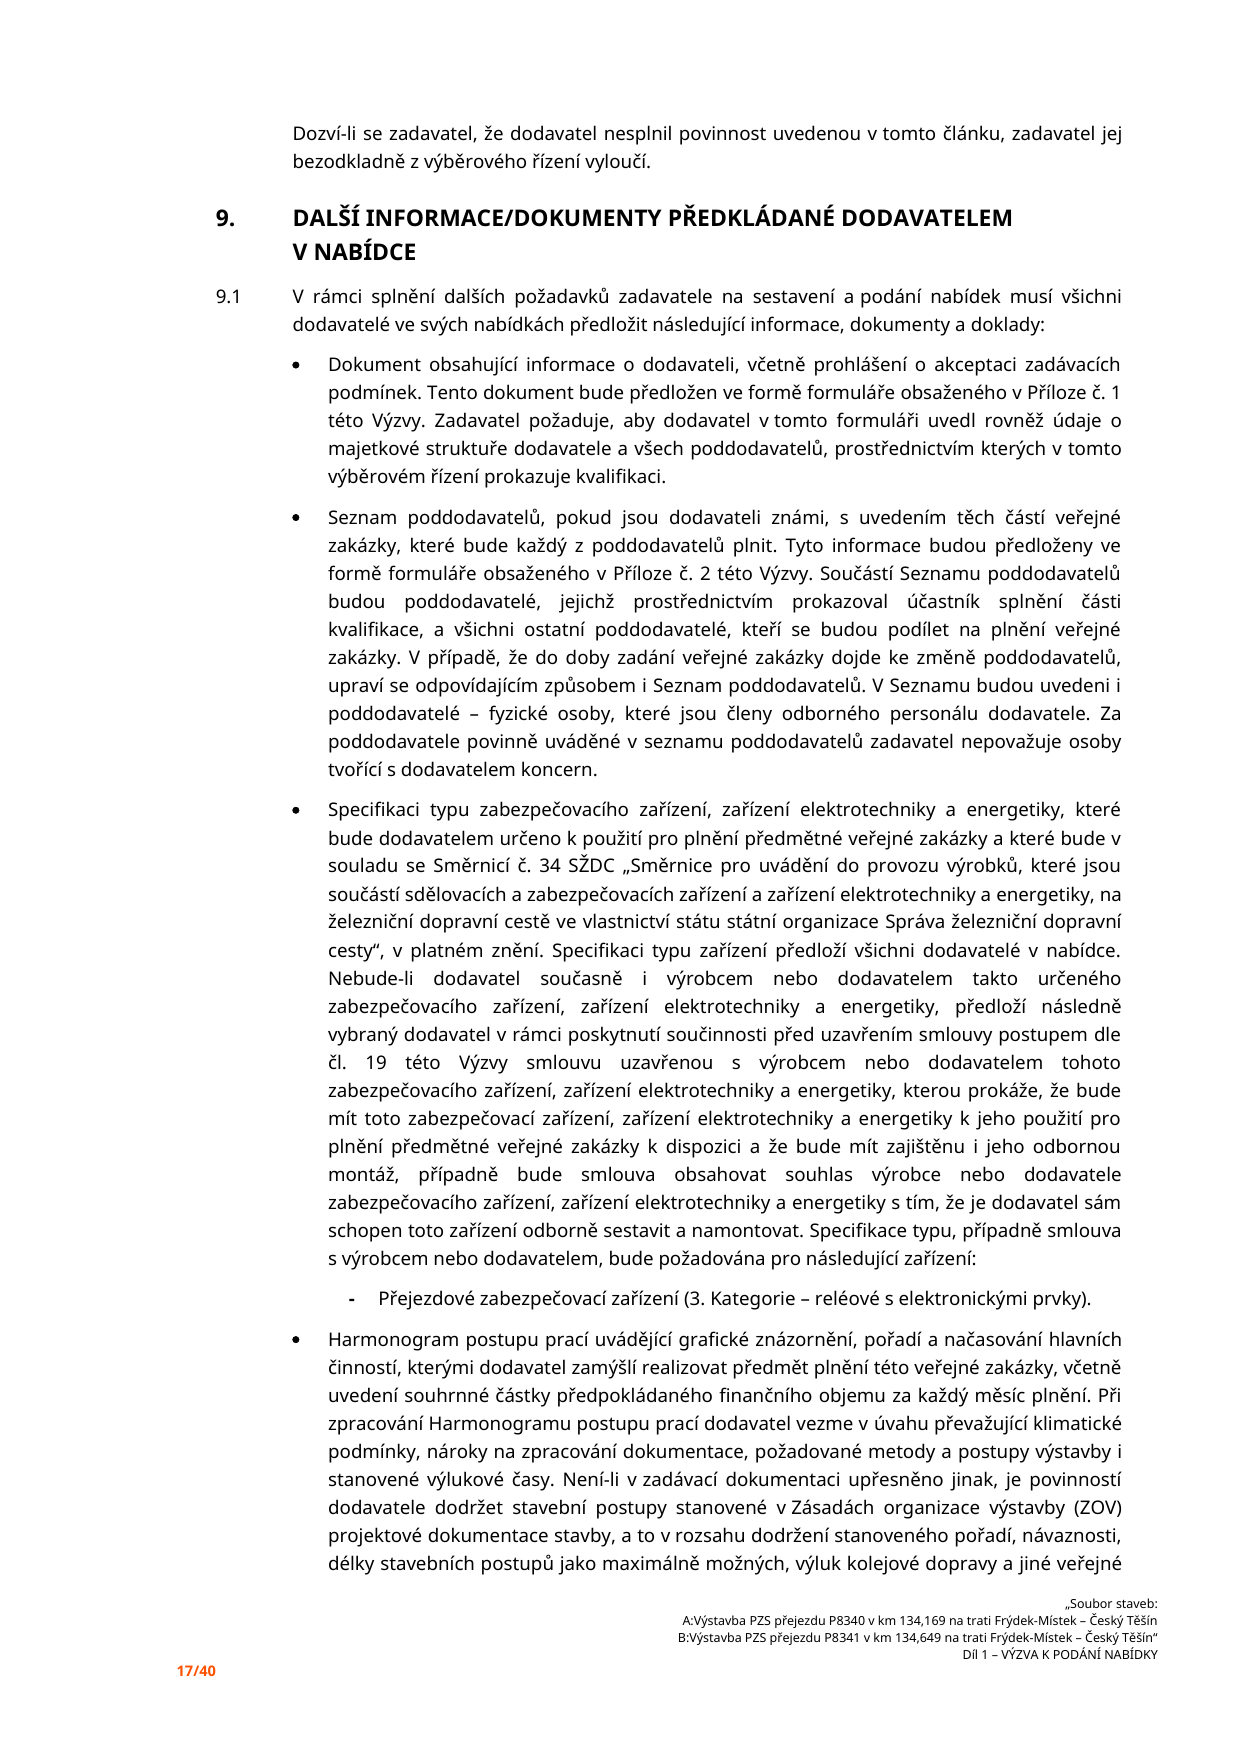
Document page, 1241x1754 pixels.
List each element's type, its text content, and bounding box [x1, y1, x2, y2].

text Dozví-li se zadavatel, že dodavatel nesplnil povinnost uvedenou v tomto článku, zadavatel jej bezodkladně z výběrového řízení vyloučí. [292, 121, 1122, 174]
text Specifikaci typu zabezpečovacího zařízení, zařízení elektrotechniky a energetiky, které bude dodavatelem určeno k použití pro plnění předmětné veřejné zakázky a které bude v souladu se Směrnicí č. 34 SŽDC „Směrnice pro uvádění do provozu výrobků, které jsou součástí sdělovacích a zabezpečovacích zařízení a zařízení elektrotechniky a energetiky, na železniční dopravní cestě ve vlastnictví státu státní organizace Správa železniční dopravní cesty“, v platném znění. Specifikaci typu zařízení předloží všichni dodavatelé v nabídce. Nebude-li dodavatel současně i výrobcem nebo dodavatelem takto určeného zabezpečovacího zařízení, zařízení elektrotechniky a energetiky, předloží následně vybraný dodavatel v rámci poskytnutí součinnosti před uzavřením smlouvy postupem dle čl. 19 této Výzvy smlouvu uzavřenou s výrobcem nebo dodavatelem tohoto zabezpečovacího zařízení, zařízení elektrotechniky a energetiky, kterou prokáže, že bude mít toto zabezpečovací zařízení, zařízení elektrotechniky a energetiky k jeho použití pro plnění předmětné veřejné zakázky k dispozici a že bude mít zajištěnu i jeho odbornou montáž, případně bude smlouva obsahovat souhlas výrobce nebo dodavatele zabezpečovacího zařízení, zařízení elektrotechniky a energetiky s tím, že je dodavatel sám schopen toto zařízení odborně sestavit a namontovat. Specifikace typu, případně smlouva s výrobcem nebo dodavatelem, bude požadována pro následující zařízení: [292, 797, 1122, 1271]
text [292, 1326, 1122, 1576]
list Přejezdové zabezpečovací zařízení (3. Kategorie – reléové s elektronickými prvky). [348, 1286, 1122, 1311]
text Seznam poddodavatelů, pokud jsou dodavateli známi, s uvedením těch částí veřejné zakázky, které bude každý z poddodavatelů plnit. Tyto informace budou předloženy ve formě formuláře obsaženého v Příloze č. 2 této Výzvy. Součástí Seznamu poddodavatelů budou poddodavatelé, jejichž prostřednictvím prokazoval účastník splnění části kvalifikace, a všichni ostatní poddodavatelé, kteří se budou podílet na plnění veřejné zakázky. V případě, že do doby zadání veřejné zakázky dojde ke změně poddodavatelů, upraví se odpovídajícím způsobem i Seznam poddodavatelů. V Seznamu budou uvedeni i poddodavatelé – fyzické osoby, které jsou členy odborného personálu dodavatele. Za poddodavatele povinně uváděné v seznamu poddodavatelů zadavatel nepovažuje osoby tvořící s dodavatelem koncern. [292, 504, 1122, 782]
text V rámci splnění dalších požadavků zadavatele na sestavení a podání nabídek musí všichni dodavatelé ve svých nabídkách předložit následující informace, dokumenty a doklady: [216, 283, 1122, 336]
text Dokument obsahující informace o dodavateli, včetně prohlášení o akceptaci zadávacích podmínek. Tento dokument bude předložen ve formě formuláře obsaženého v Příloze č. 1 této Výzvy. Zadavatel požaduje, aby dodavatel v tomto formuláři uvedl rovněž údaje o majetkové struktuře dodavatele a všech poddodavatelů, prostřednictvím kterých v tomto výběrovém řízení prokazuje kvalifikaci. [292, 351, 1122, 489]
text DALŠÍ INFORMACE/DOKUMENTY PŘEDKLÁDANÉ DODAVATELEM V NABÍDCE [216, 202, 1122, 267]
